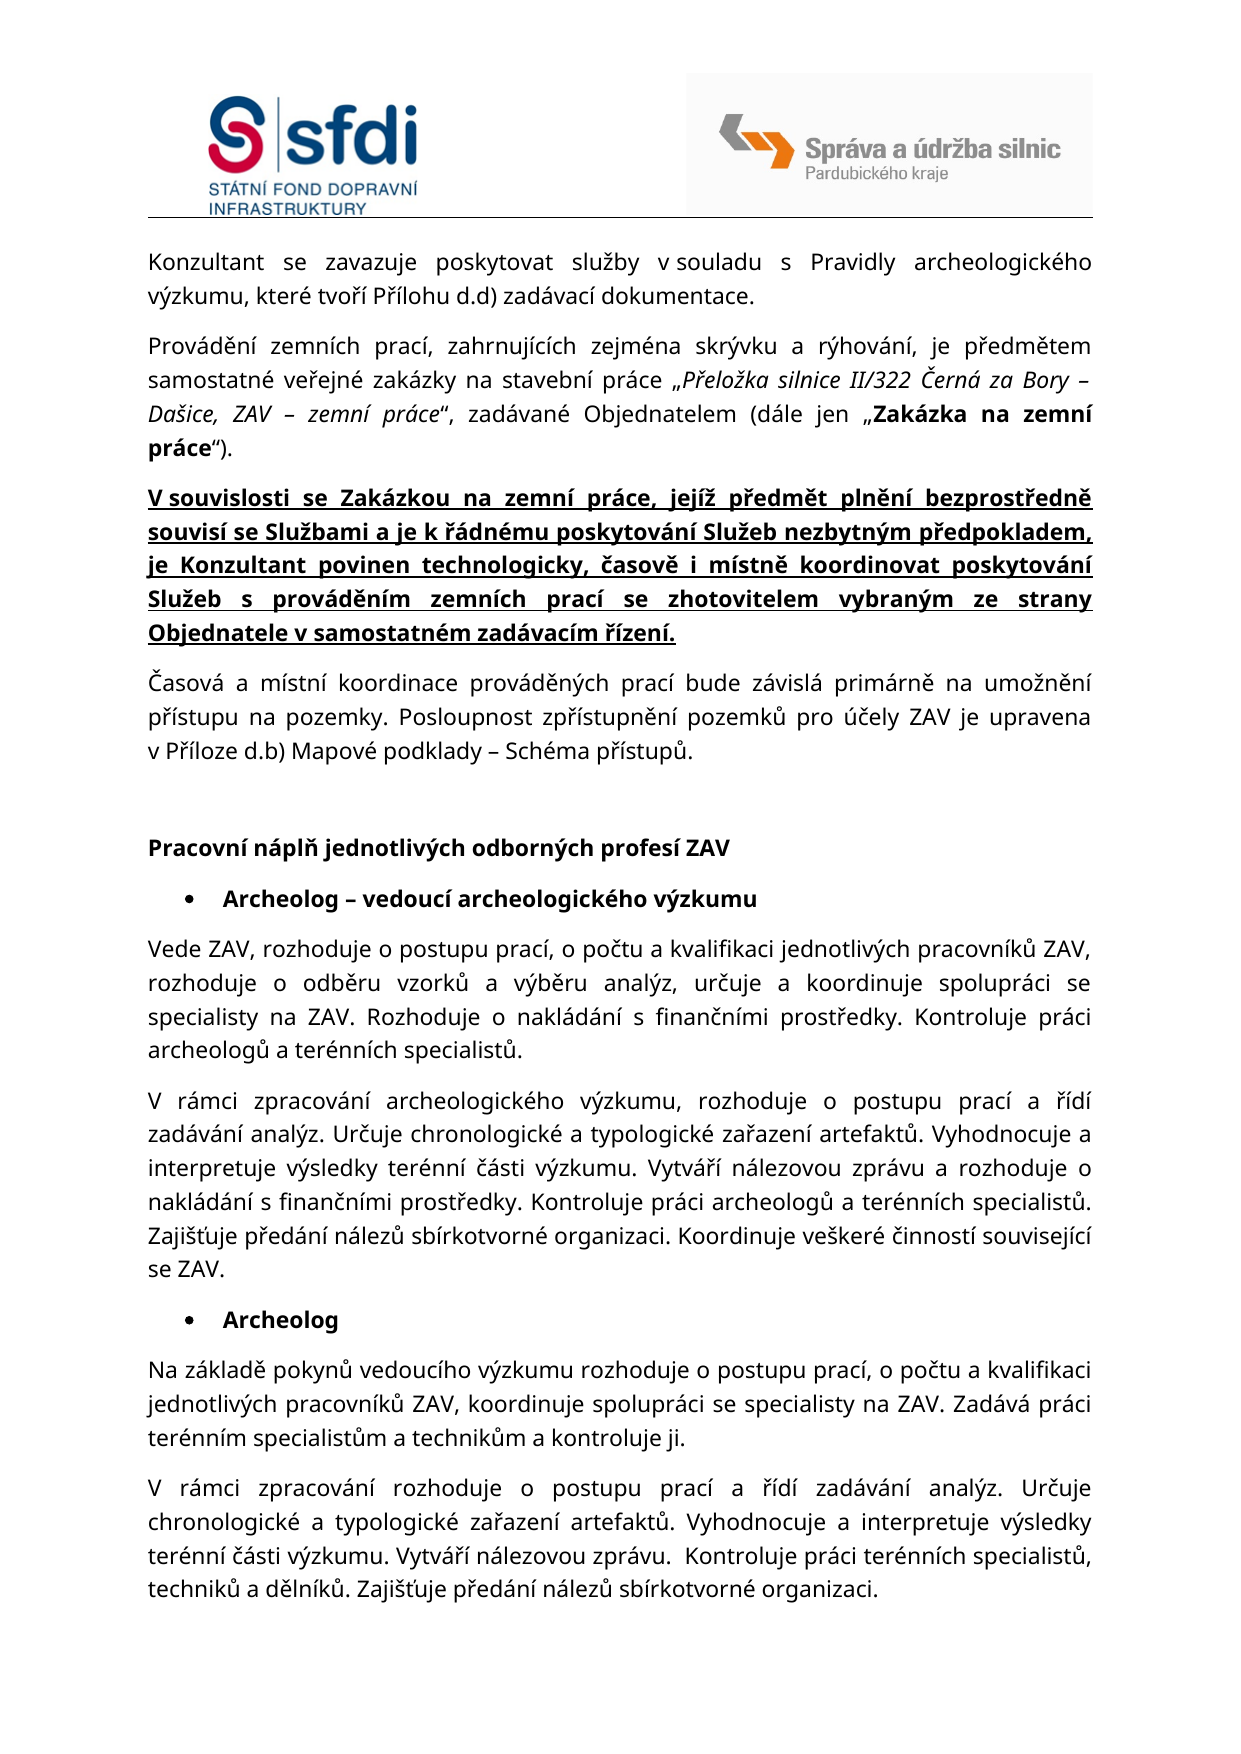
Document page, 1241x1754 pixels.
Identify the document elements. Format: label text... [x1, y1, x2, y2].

text Pracovní náplň jednotlivých odborných profesí ZAV [148, 832, 1093, 863]
text Časová a místní koordinace prováděných prací bude závislá primárně na umožnění přístupu na pozemky. Posloupnost zpřístupnění pozemků pro účely ZAV je upravena v Příloze d.b) Mapové podklady – Schéma přístupů. [148, 667, 1093, 766]
text V souvislosti se Zakázkou na zemní práce, jejíž předmět plnění bezprostředně souvisí se Službami a je k řádnému poskytování Služeb nezbytným předpokladem, je Konzultant povinen technologicky, časově i místně koordinovat poskytování Služeb s prováděním zemních prací se zhotovitelem vybraným ze strany Objednatele v samostatném zadávacím řízení. [148, 510, 1093, 542]
list Archeolog – vedoucí archeologického výzkumu [185, 882, 1093, 914]
picture [686, 73, 1093, 215]
text V souvislosti se Zakázkou na zemní práce, jejíž předmět plnění bezprostředně souvisí se Službami a je k řádnému poskytování Služeb nezbytným předpokladem, je Konzultant povinen technologicky, časově i místně koordinovat poskytování Služeb s prováděním zemních prací se zhotovitelem vybraným ze strany Objednatele v samostatném zadávacím řízení. [148, 611, 1093, 648]
text Konzultant se zavazuje poskytovat služby v souladu s Pravidly archeologického výzkumu, které tvoří Přílohu d.d) zadávací dokumentace. [148, 246, 1093, 311]
text V rámci zpracování archeologického výzkumu, rozhoduje o postupu prací a řídí zadávání analýz. Určuje chronologické a typologické zařazení artefaktů. Vyhodnocuje a interpretuje výsledky terénní části výzkumu. Vytváří nálezovou zprávu a rozhoduje o nakládání s finančními prostředky. Kontroluje práci archeologů a terénních specialistů. Zajišťuje předání nálezů sbírkotvorné organizaci. Koordinuje veškeré činností související se ZAV. [148, 1084, 1093, 1284]
text V souvislosti se Zakázkou na zemní práce, jejíž předmět plnění bezprostředně souvisí se Službami a je k řádnému poskytování Služeb nezbytným předpokladem, je Konzultant povinen technologicky, časově i místně koordinovat poskytování Služeb s prováděním zemních prací se zhotovitelem vybraným ze strany Objednatele v samostatném zadávacím řízení. [148, 578, 1093, 610]
text Vede ZAV, rozhoduje o postupu prací, o počtu a kvalifikaci jednotlivých pracovníků ZAV, rozhoduje o odběru vzorků a výběru analýz, určuje a koordinuje spolupráci se specialisty na ZAV. Rozhoduje o nakládání s finančními prostředky. Kontroluje práci archeologů a terénních specialistů. [148, 933, 1093, 1065]
text Na základě pokynů vedoucího výzkumu rozhoduje o postupu prací, o počtu a kvalifikaci jednotlivých pracovníků ZAV, koordinuje spolupráci se specialisty na ZAV. Zadává práci terénním specialistům a technikům a kontroluje ji. [148, 1354, 1093, 1453]
list Archeolog [185, 1304, 1093, 1335]
text Provádění zemních prací, zahrnujících zejména skrývku a rýhování, je předmětem samostatné veřejné zakázky na stavební práce „Přeložka silnice II/322 Černá za Bory – Dašice, ZAV – zemní práce“, zadávané Objednatelem (dále jen „Zakázka na zemní práce“). [148, 330, 1093, 463]
picture [208, 94, 418, 215]
text V rámci zpracování rozhoduje o postupu prací a řídí zadávání analýz. Určuje chronologické a typologické zařazení artefaktů. Vyhodnocuje a interpretuje výsledky terénní části výzkumu. Vytváří nálezovou zprávu. Kontroluje práci terénních specialistů, techniků a dělníků. Zajišťuje předání nálezů sbírkotvorné organizaci. [148, 1472, 1093, 1604]
text V souvislosti se Zakázkou na zemní práce, jejíž předmět plnění bezprostředně souvisí se Službami a je k řádnému poskytování Služeb nezbytným předpokladem, je Konzultant povinen technologicky, časově i místně koordinovat poskytování Služeb s prováděním zemních prací se zhotovitelem vybraným ze strany Objednatele v samostatném zadávacím řízení. [148, 544, 1093, 576]
text V souvislosti se Zakázkou na zemní práce, jejíž předmět plnění bezprostředně souvisí se Službami a je k řádnému poskytování Služeb nezbytným předpokladem, je Konzultant povinen technologicky, časově i místně koordinovat poskytování Služeb s prováděním zemních prací se zhotovitelem vybraným ze strany Objednatele v samostatném zadávacím řízení. [148, 482, 1093, 508]
